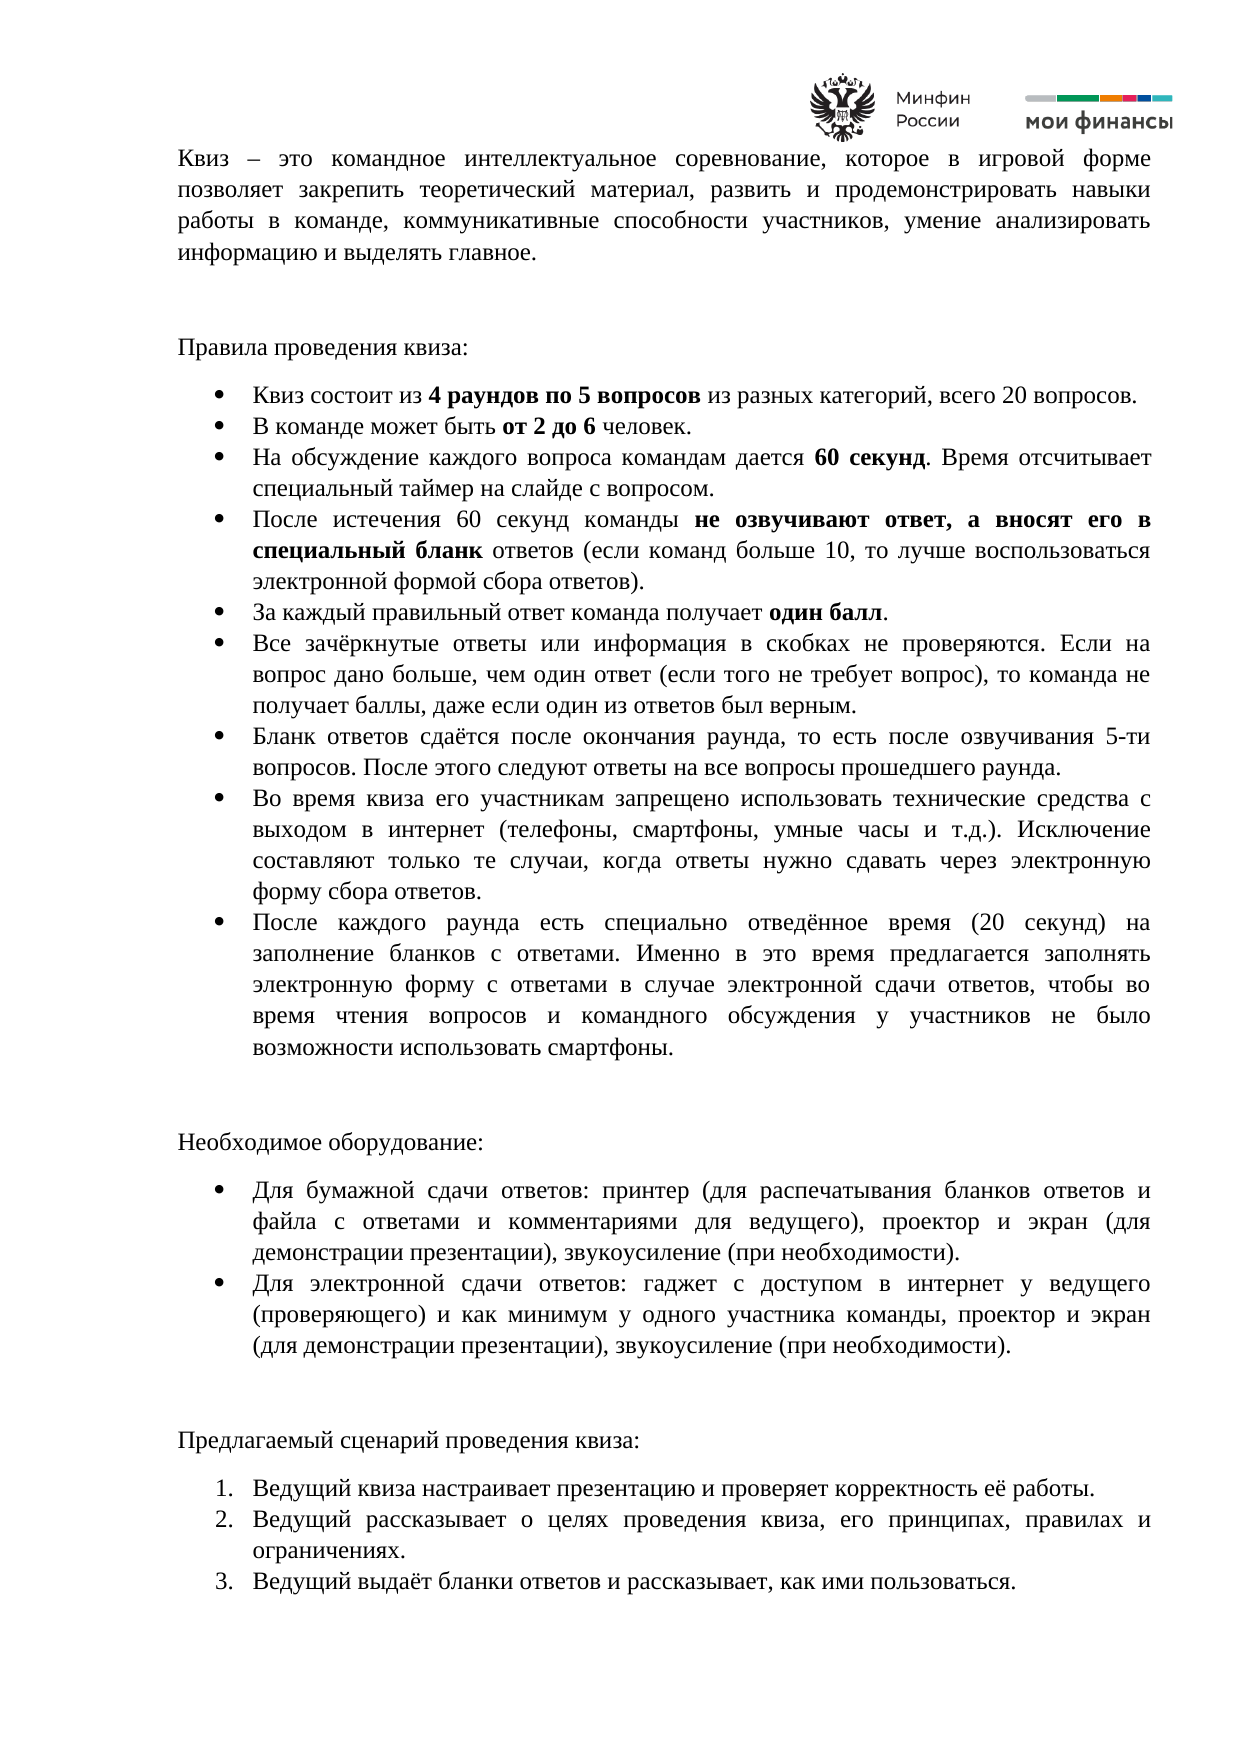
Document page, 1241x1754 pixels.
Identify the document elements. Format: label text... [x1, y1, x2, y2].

list Для электронной сдачи ответов: гаджет с доступом в интернет у ведущего (проверяющего) и как минимум у одного участника команды, проектор и экран (для демонстрации презентации), звукоусиление (при необходимости). [215, 1268, 1152, 1359]
list Для бумажной сдачи ответов: принтер (для распечатывания бланков ответов и файла с ответами и комментариями для ведущего), проектор и экран (для демонстрации презентации), звукоусиление (при необходимости). [215, 1175, 1152, 1266]
list Бланк ответов сдаётся после окончания раунда, то есть после озвучивания 5-ти вопросов. После этого следуют ответы на все вопросы прошедшего раунда. [215, 721, 1152, 781]
list После истечения 60 секунд команды не озвучивают ответ, а вносят его в специальный бланк ответов (если команд больше 10, то лучше воспользоваться электронной формой сбора ответов). [215, 504, 1152, 595]
list Квиз состоит из 4 раундов по 5 вопросов из разных категорий, всего 20 вопросов. [215, 380, 1152, 408]
list Во время квиза его участникам запрещено использовать технические средства с выходом в интернет (телефоны, смартфоны, умные часы и т.д.). Исключение составляют только те случаи, когда ответы нужно сдавать через электронную форму сбора ответов. [215, 783, 1152, 905]
text Предлагаемый сценарий проведения квиза: [177, 1425, 1152, 1454]
list После каждого раунда есть специально отведённое время (20 секунд) на заполнение бланков с ответами. Именно в это время предлагается заполнять электронную форму с ответами в случае электронной сдачи ответов, чтобы во время чтения вопросов и командного обсуждения у участников не было возможности использовать смартфоны. [215, 907, 1152, 1060]
list За каждый правильный ответ команда получает один балл. [215, 597, 1152, 626]
list На обсуждение каждого вопроса командам дается 60 секунд. Время отсчитывает специальный таймер на слайде с вопросом. [215, 442, 1152, 502]
list В команде может быть от 2 до 6 человек. [215, 411, 1152, 439]
list Ведущий квиза настраивает презентацию и проверяет корректность её работы. [215, 1473, 1152, 1502]
list Все зачёркнутые ответы или информация в скобках не проверяются. Если на вопрос дано больше, чем один ответ (если того не требует вопрос), то команда не получает баллы, даже если один из ответов был верным. [215, 628, 1152, 719]
text Правила проведения квиза: [177, 332, 1152, 361]
list Ведущий рассказывает о целях проведения квиза, его принципах, правилах и ограничениях. [215, 1504, 1152, 1564]
text Квиз – это командное интеллектуальное соревнование, которое в игровой форме позволяет закрепить теоретический материал, развить и продемонстрировать навыки работы в команде, коммуникативные способности участников, умение анализировать информацию и выделять главное. [177, 130, 1152, 265]
list Ведущий выдаёт бланки ответов и рассказывает, как ими пользоваться. [215, 1566, 1152, 1595]
text Необходимое оборудование: [177, 1127, 1152, 1156]
